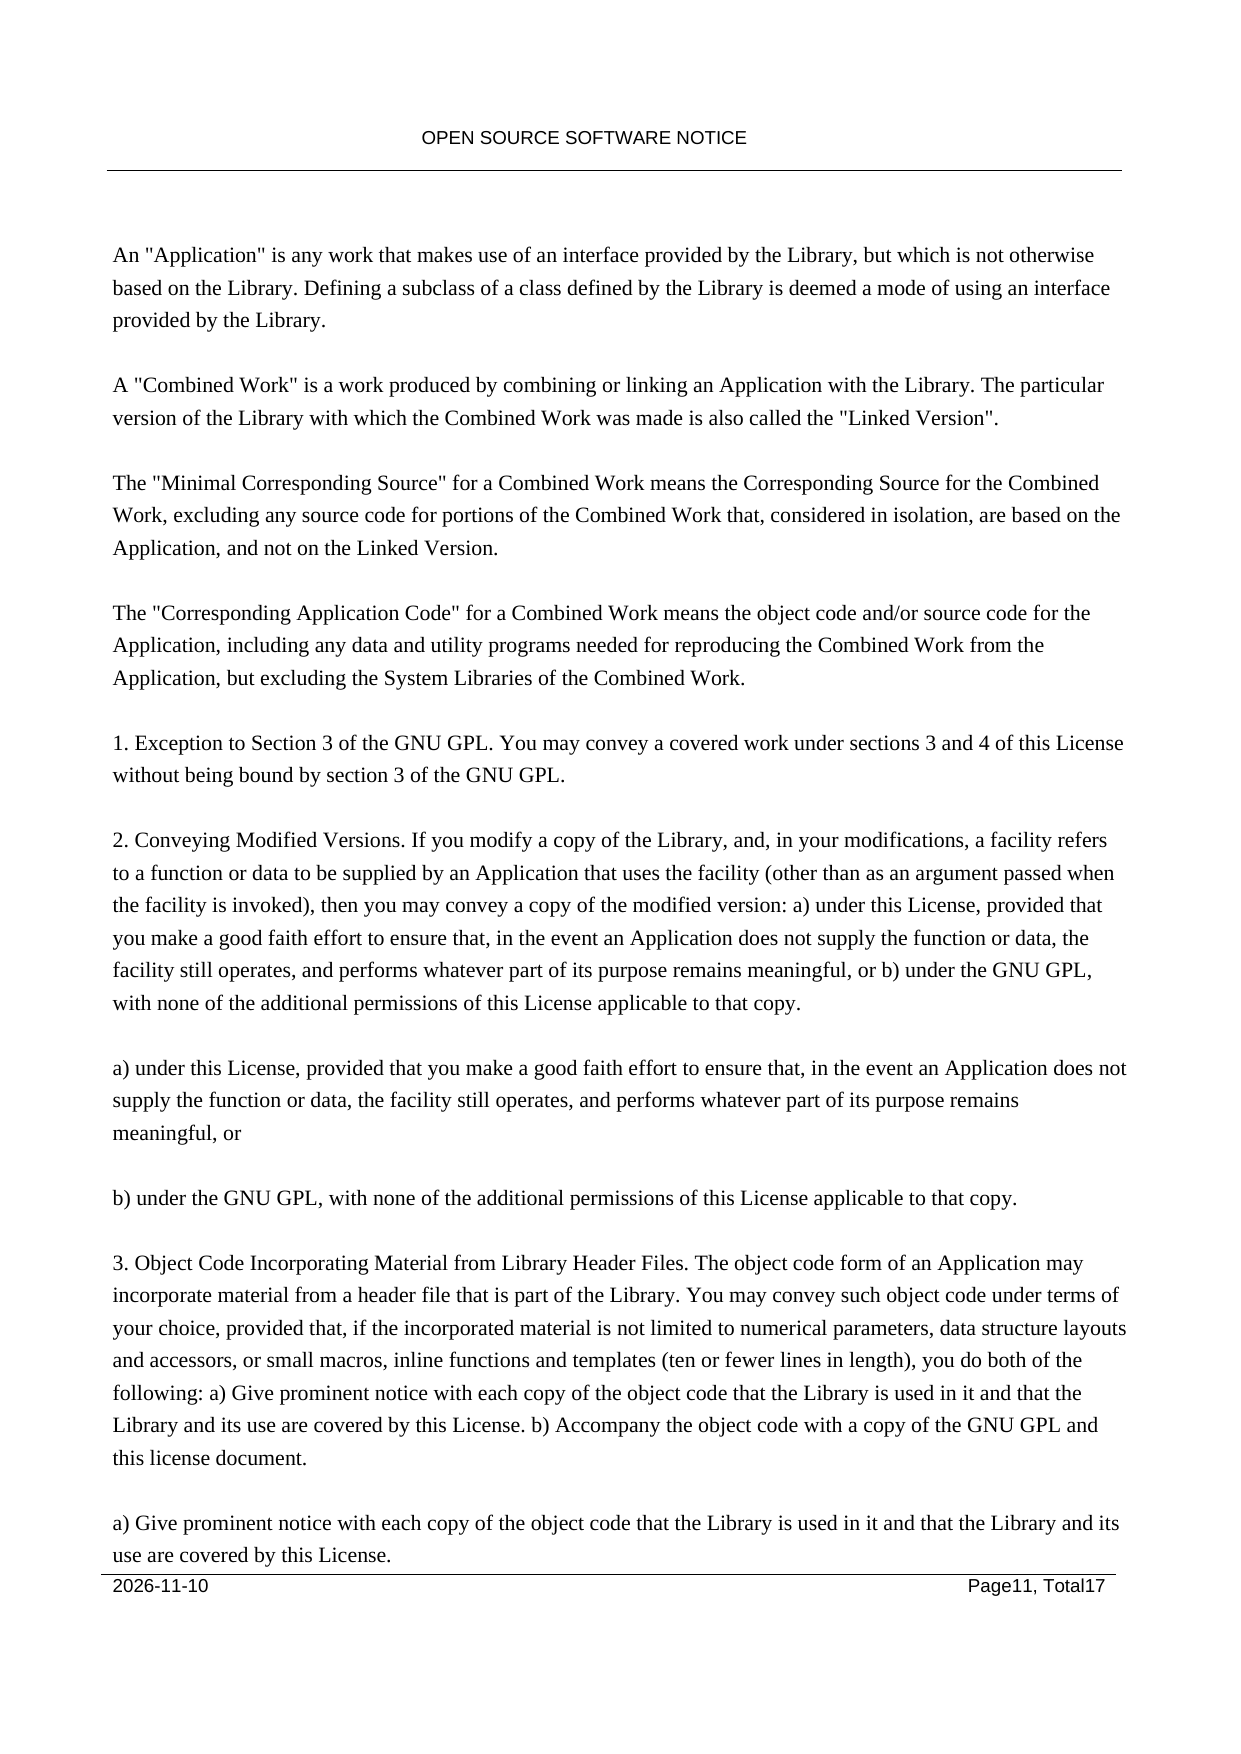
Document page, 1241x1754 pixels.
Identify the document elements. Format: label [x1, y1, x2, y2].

text [112, 206, 1128, 1571]
